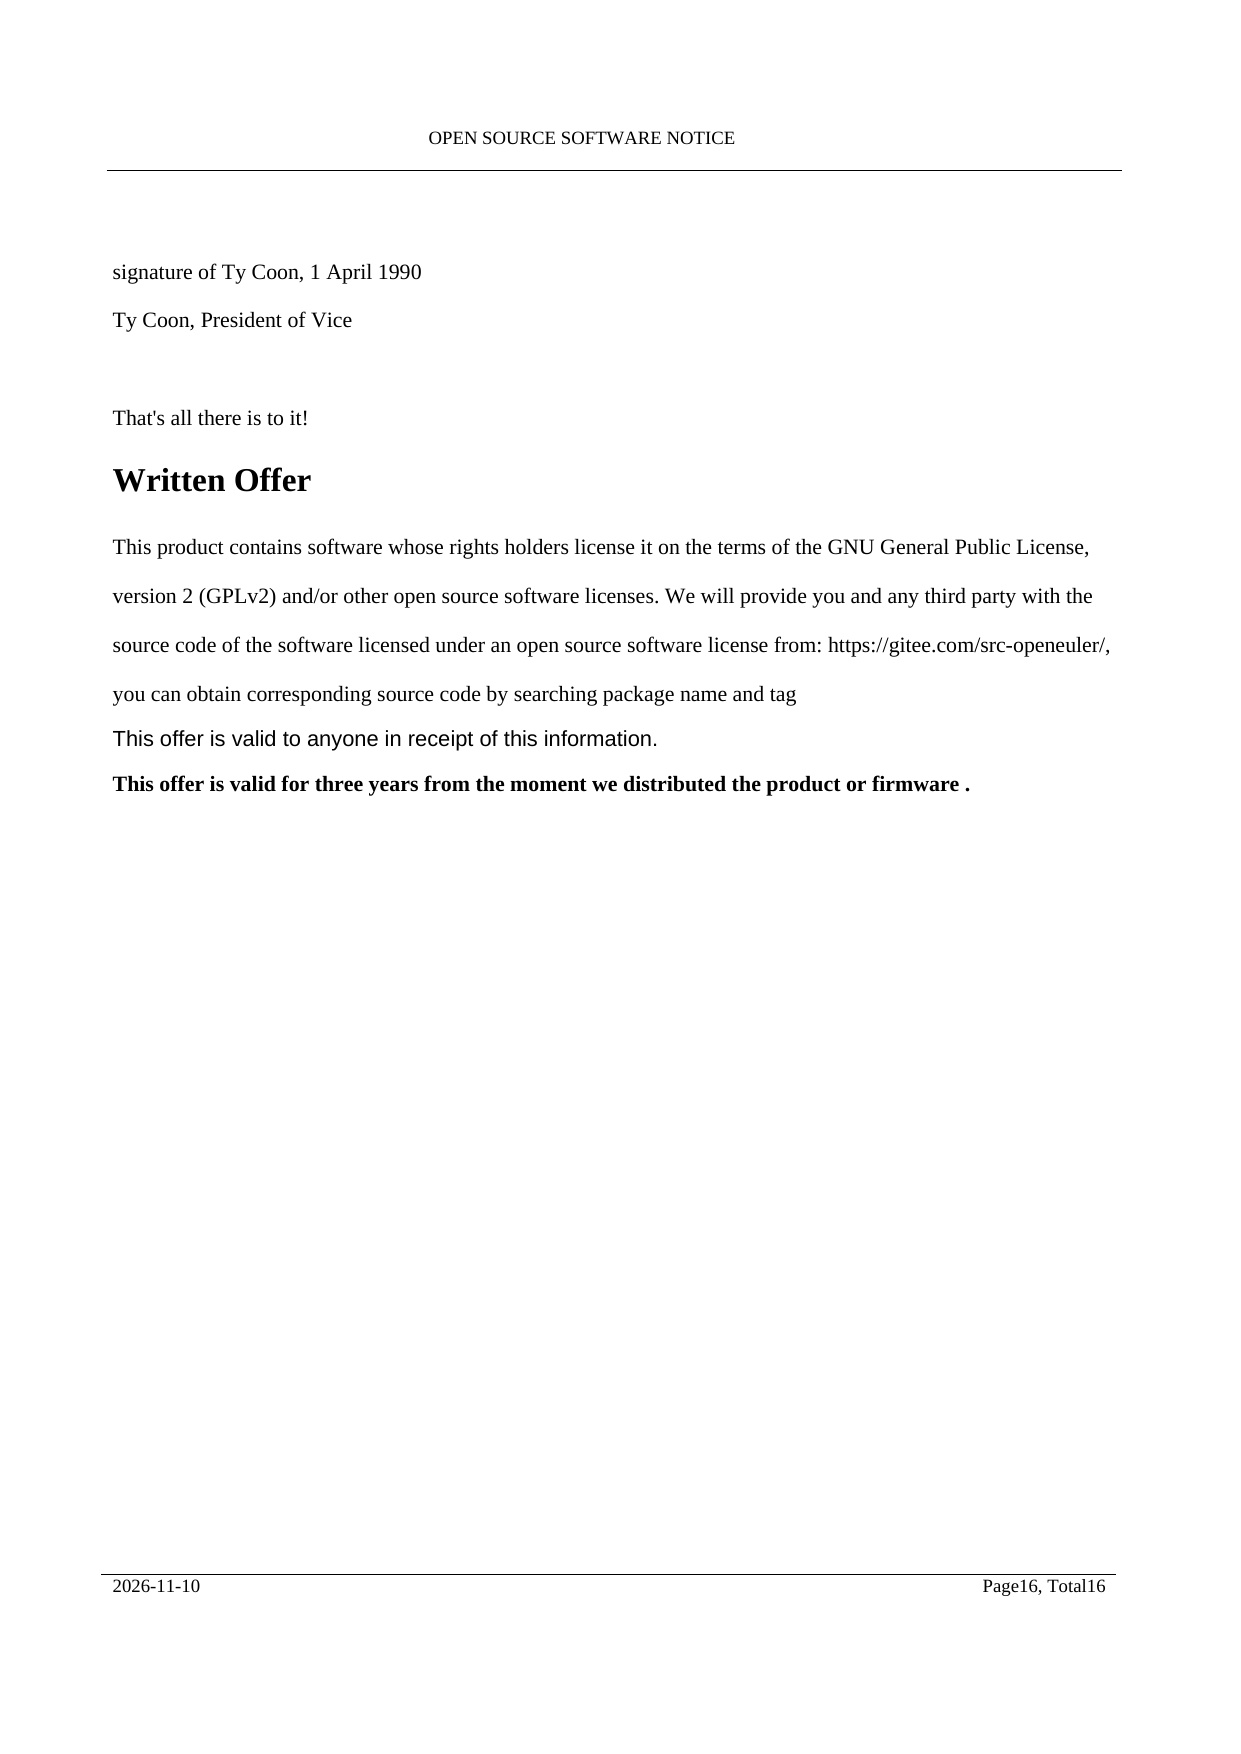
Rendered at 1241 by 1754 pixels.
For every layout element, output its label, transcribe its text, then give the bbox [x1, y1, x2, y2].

text Written Offer [112, 446, 1128, 511]
text This offer is valid to anyone in receipt of this information. [112, 722, 1128, 754]
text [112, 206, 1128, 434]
text This product contains software whose rights holders license it on the terms of the GNU General Public License, version 2 (GPLv2) and/or other open source software licenses. We will provide you and any third party with the source code of the software licensed under an open source software license from: https://gitee.com/src-openeuler/, you can obtain corresponding source code by searching package name and tag [112, 531, 1128, 709]
text This offer is valid for three years from the moment we distributed the product or firmware . [112, 767, 1128, 799]
